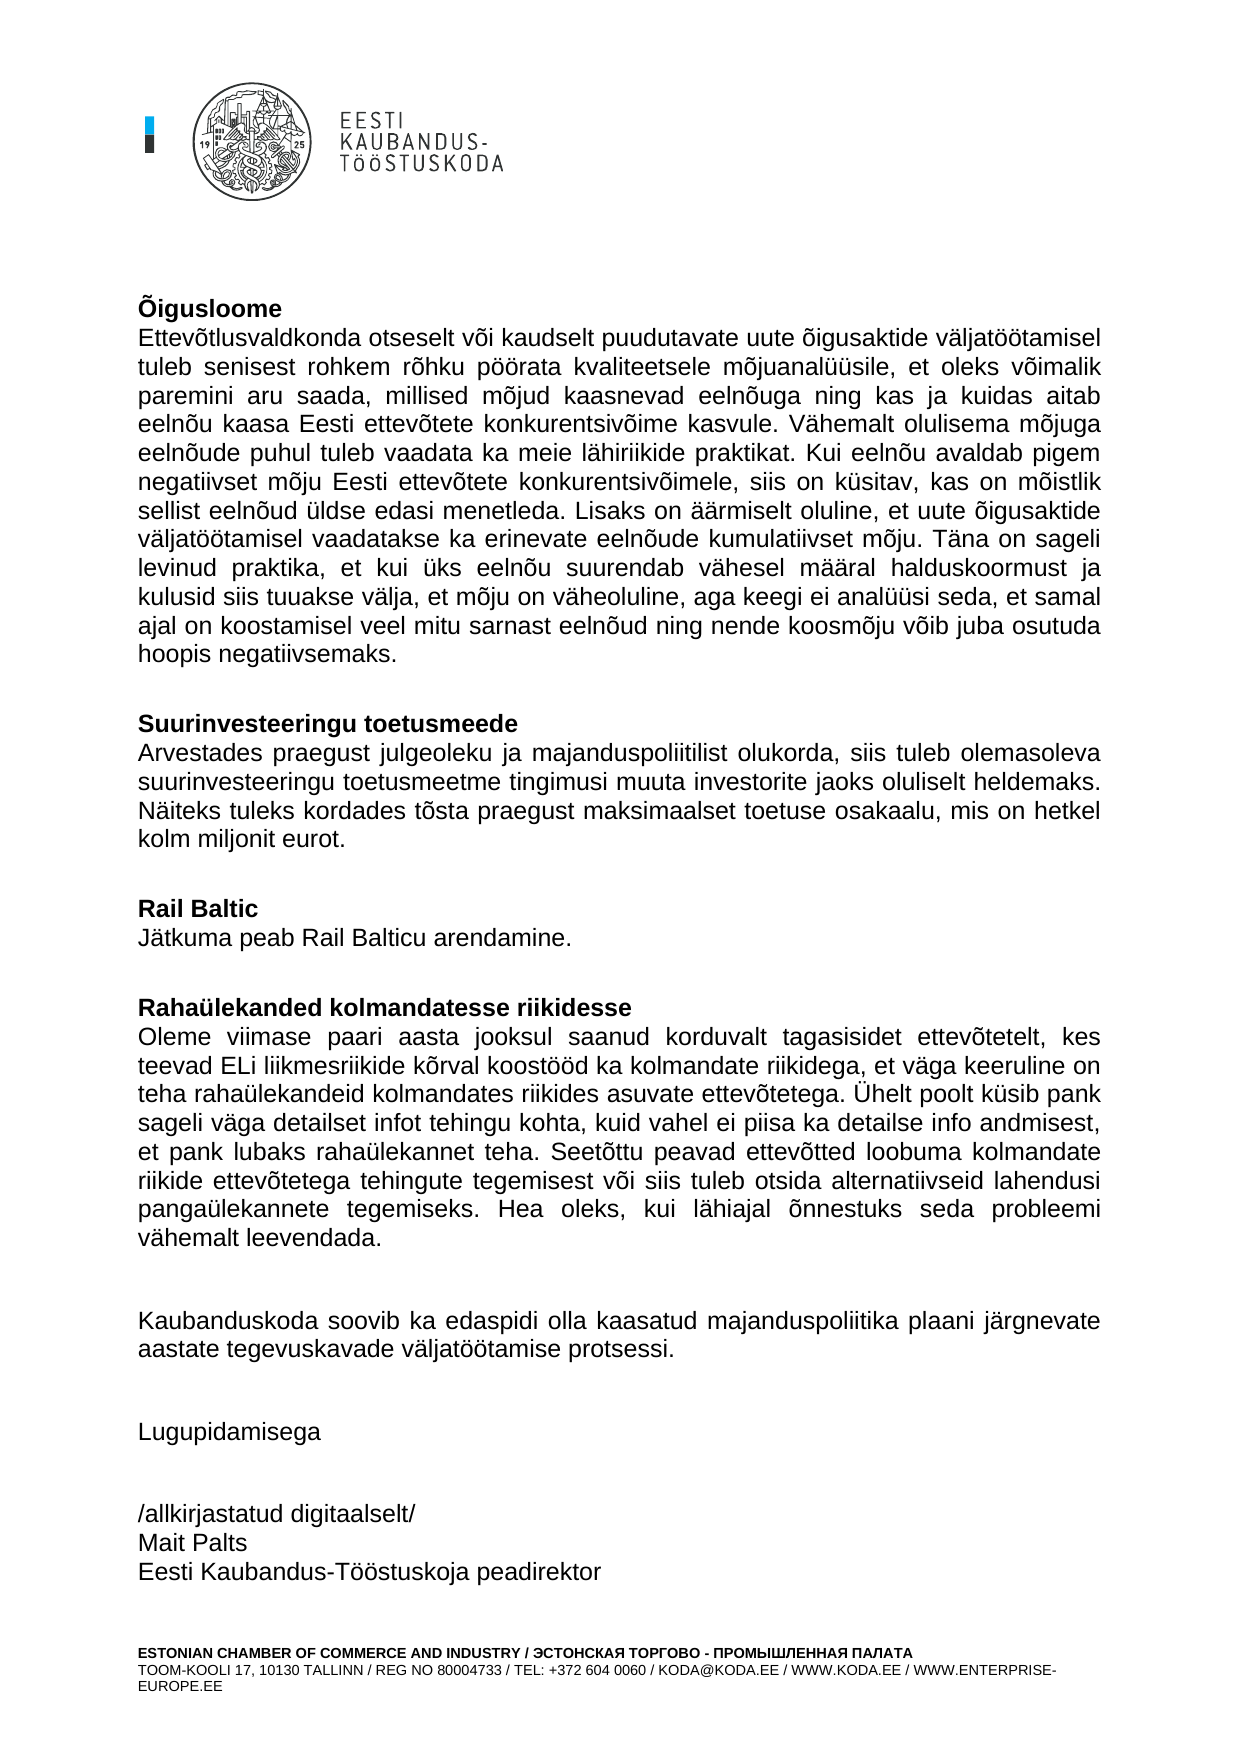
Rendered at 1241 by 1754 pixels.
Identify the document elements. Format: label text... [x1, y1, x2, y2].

text Oleme viimase paari aasta jooksul saanud korduvalt tagasisidet ettevõtetelt, kes teevad ELi liikmesriikide kõrval koostööd ka kolmandate riikidega, et väga keeruline on teha rahaülekandeid kolmandates riikides asuvate ettevõtetega. Ühelt poolt küsib pank sageli väga detailset infot tehingu kohta, kuid vahel ei piisa ka detailse info andmisest, et pank lubaks rahaülekannet teha. Seetõttu peavad ettevõtted loobuma kolmandate riikide ettevõtetega tehingute tegemisest või siis tuleb otsida alternatiivseid lahendusi pangaülekannete tegemiseks. Hea oleks, kui lähiajal õnnestuks seda probleemi vähemalt leevendada. [138, 1022, 1103, 1252]
text Rail Baltic [138, 894, 1103, 923]
text Kaubanduskoda soovib ka edaspidi olla kaasatud majanduspoliitika plaani järgnevate aastate tegevuskavade väljatöötamise protsessi. [138, 1306, 1103, 1363]
text /allkirjastatud digitaalselt/ [138, 1499, 1103, 1528]
text Eesti Kaubandus-Tööstuskoja peadirektor [138, 1557, 1103, 1586]
text Ettevõtlusvaldkonda otseselt või kaudselt puudutavate uute õigusaktide väljatöötamisel tuleb senisest rohkem rõhku pöörata kvaliteetsele mõjuanalüüsile, et oleks võimalik paremini aru saada, millised mõjud kaasnevad eelnõuga ning kas ja kuidas aitab eelnõu kaasa Eesti ettevõtete konkurentsivõime kasvule. Vähemalt olulisema mõjuga eelnõude puhul tuleb vaadata ka meie lähiriikide praktikat. Kui eelnõu avaldab pigem negatiivset mõju Eesti ettevõtete konkurentsivõimele, siis on küsitav, kas on mõistlik sellist eelnõud üldse edasi menetleda. Lisaks on äärmiselt oluline, et uute õigusaktide väljatöötamisel vaadatakse ka erinevate eelnõude kumulatiivset mõju. Täna on sageli levinud praktika, et kui üks eelnõu suurendab vähesel määral halduskoormust ja kulusid siis tuuakse välja, et mõju on väheoluline, aga keegi ei analüüsi seda, et samal ajal on koostamisel veel mitu sarnast eelnõud ning nende koosmõju võib juba osutuda hoopis negatiivsemaks. [138, 323, 1103, 668]
text Mait Palts [138, 1528, 1103, 1557]
text Rahaülekanded kolmandatesse riikidesse [138, 993, 1103, 1022]
text Suurinvesteeringu toetusmeede [138, 709, 1103, 738]
text Arvestades praegust julgeoleku ja majanduspoliitilist olukorda, siis tuleb olemasoleva suurinvesteeringu toetusmeetme tingimusi muuta investorite jaoks oluliselt heldemaks. Näiteks tuleks kordades tõsta praegust maksimaalset toetuse osakaalu, mis on hetkel kolm miljonit eurot. [138, 738, 1103, 853]
text Õigusloome [138, 294, 1103, 323]
text Jätkuma peab Rail Balticu arendamine. [138, 923, 1103, 952]
text Lugupidamisega [138, 1417, 1103, 1446]
